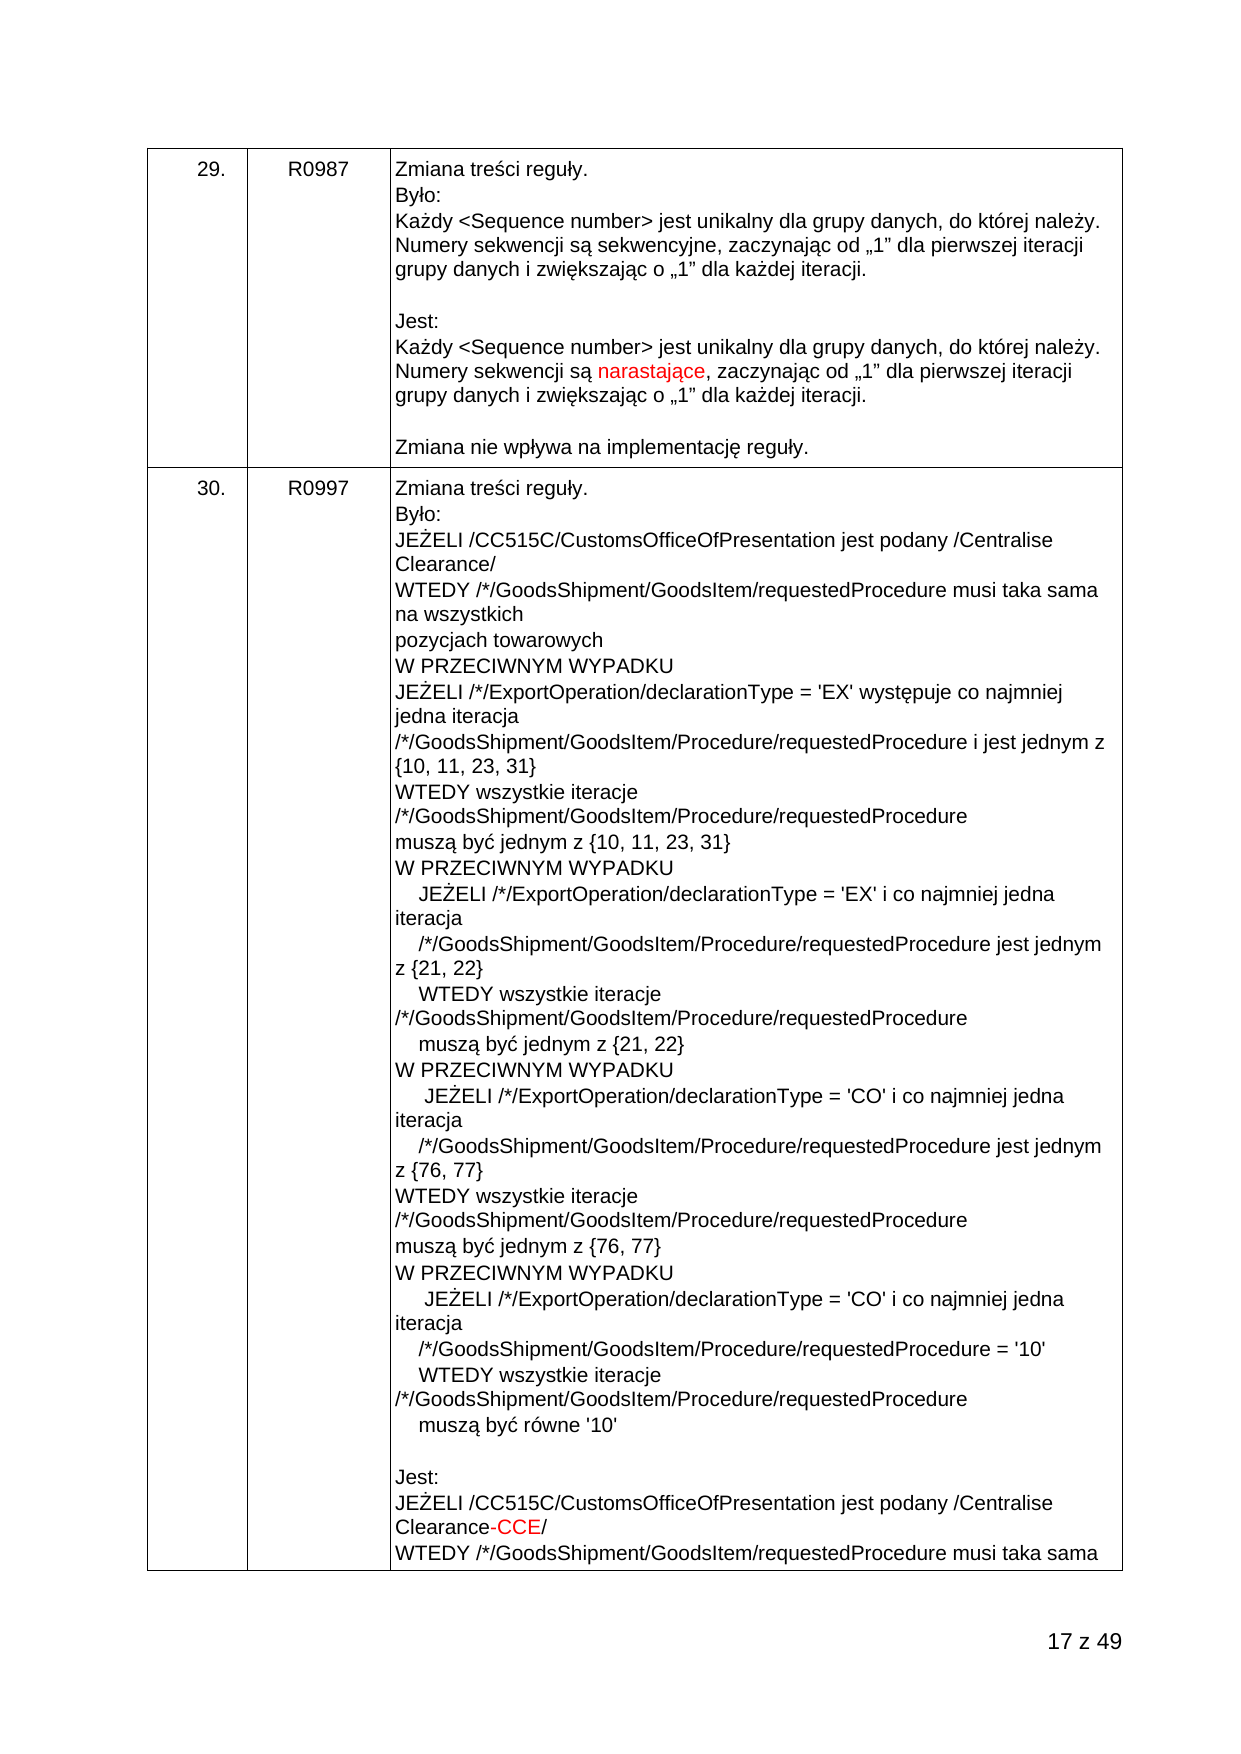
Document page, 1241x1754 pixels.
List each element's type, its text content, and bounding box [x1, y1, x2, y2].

table_cell [148, 468, 247, 1570]
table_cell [391, 468, 1122, 1570]
table_cell Zmiana treści reguły. Było: Każdy <Sequence number> jest unikalny dla grupy danych, do której należy. Numery sekwencji są sekwencyjne, zaczynając od „1” dla pierwszej iteracji grupy danych i zwiększając o „1” dla każdej iteracji. Jest: Każdy <Sequence number> jest unikalny dla grupy danych, do której należy. Numery sekwencji są narastające, zaczynając od „1” dla pierwszej iteracji grupy danych i zwiększając o „1” dla każdej iteracji. Zmiana nie wpływa na implementację reguły. [391, 149, 1122, 467]
table_cell R0987 [248, 149, 390, 467]
table_cell R0997 [248, 468, 390, 1570]
table_cell [148, 149, 247, 467]
